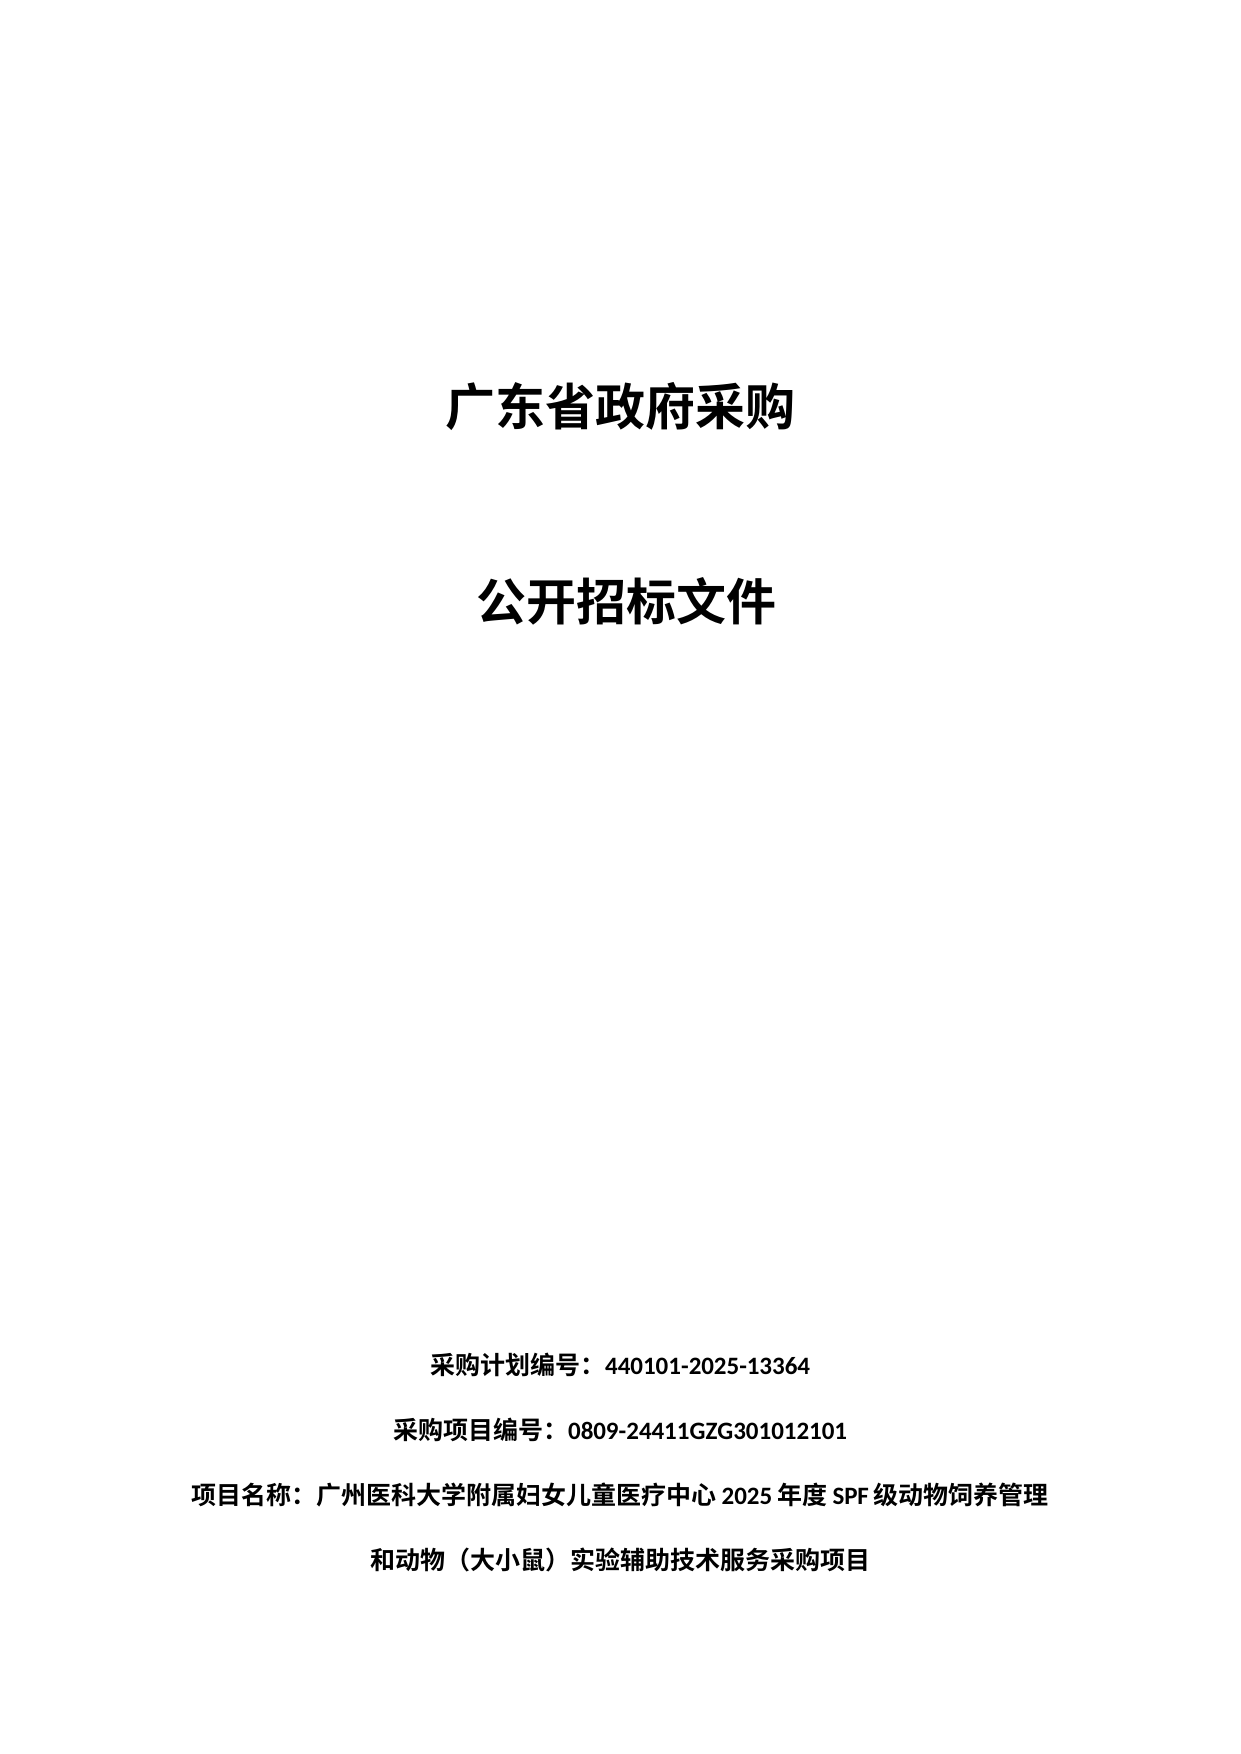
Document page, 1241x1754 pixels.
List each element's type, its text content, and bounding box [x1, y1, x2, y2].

text 项目名称：广州医科大学附属妇女儿童医疗中心2025年度SPF级动物饲养管理和动物（大小鼠）实验辅助技术服务采购项目 [187, 1462, 1053, 1592]
text 公开招标文件 [187, 552, 1053, 1332]
text 广东省政府采购 [187, 357, 1053, 454]
text 采购计划编号：440101-2025-13364 [187, 1332, 1053, 1397]
text 采购项目编号：0809-24411GZG301012101 [187, 1397, 1053, 1462]
